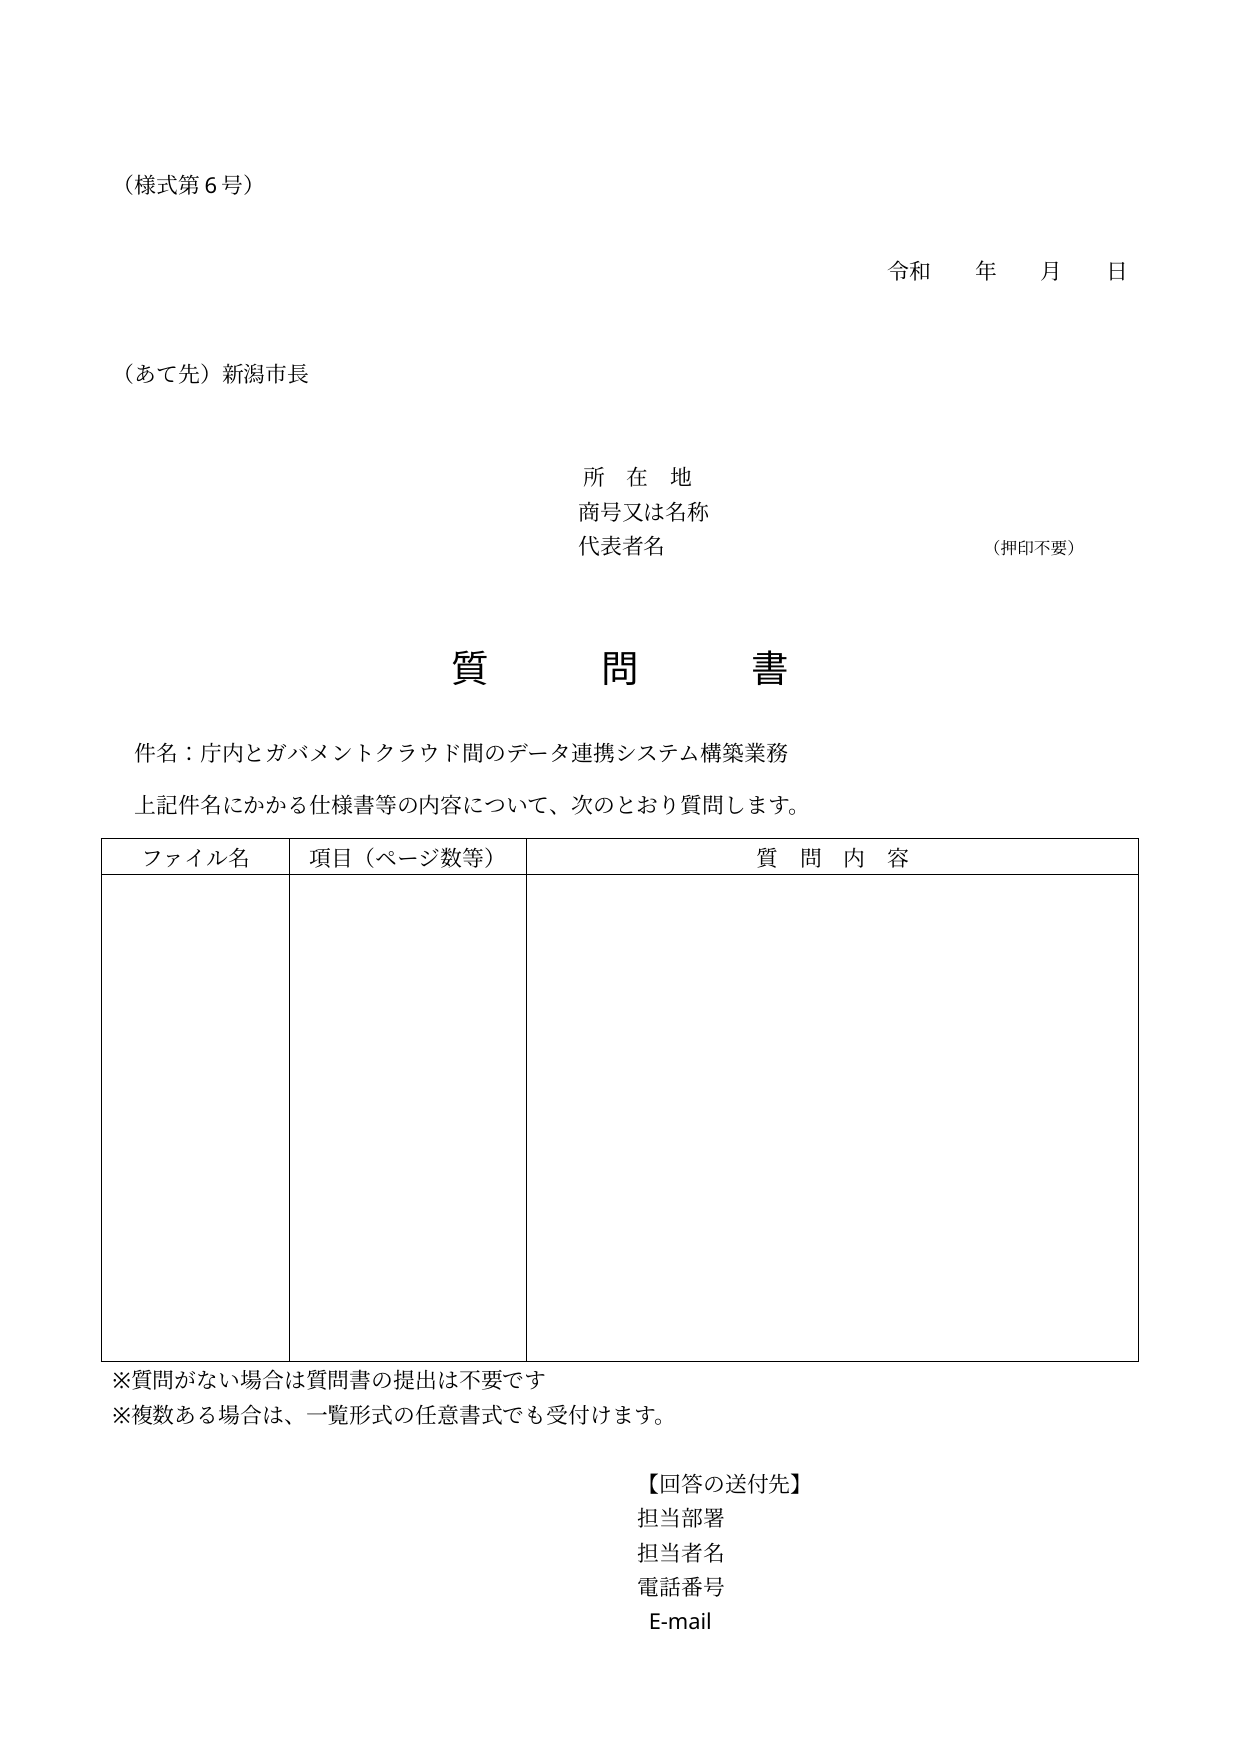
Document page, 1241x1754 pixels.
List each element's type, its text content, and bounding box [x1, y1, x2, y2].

text E-mail [112, 1604, 1128, 1638]
table_header 質 問 内 容 [527, 839, 1138, 874]
text 質 問 書 [112, 632, 1128, 701]
text ※質問がない場合は質問書の提出は不要です [112, 1362, 1128, 1397]
text 上記件名にかかる仕様書等の内容について、次のとおり質問します。 [112, 787, 1128, 821]
table_cell [102, 875, 289, 1361]
text 電話番号 [637, 1569, 1128, 1604]
table_header 項目（ページ数等） [290, 839, 526, 874]
text 商号又は名称 [358, 494, 1128, 528]
text 担当者名 [637, 1535, 1128, 1569]
table_cell [290, 875, 526, 1361]
text 担当部署 [637, 1500, 1128, 1535]
text 【回答の送付先】 [637, 1466, 1128, 1500]
text 令和 年 月 日 [112, 252, 1128, 287]
text 所 在 地 [112, 459, 1128, 494]
text 代表者名 （押印不要） [358, 528, 1128, 563]
text （あて先）新潟市長 [112, 356, 1128, 390]
text （様式第6号） [112, 166, 1128, 201]
text ※複数ある場合は、一覧形式の任意書式でも受付けます。 [112, 1397, 1128, 1431]
text 件名：庁内とガバメントクラウド間のデータ連携システム構築業務 [112, 735, 1128, 769]
table_header ファイル名 [102, 839, 289, 874]
table_cell [527, 875, 1138, 1361]
